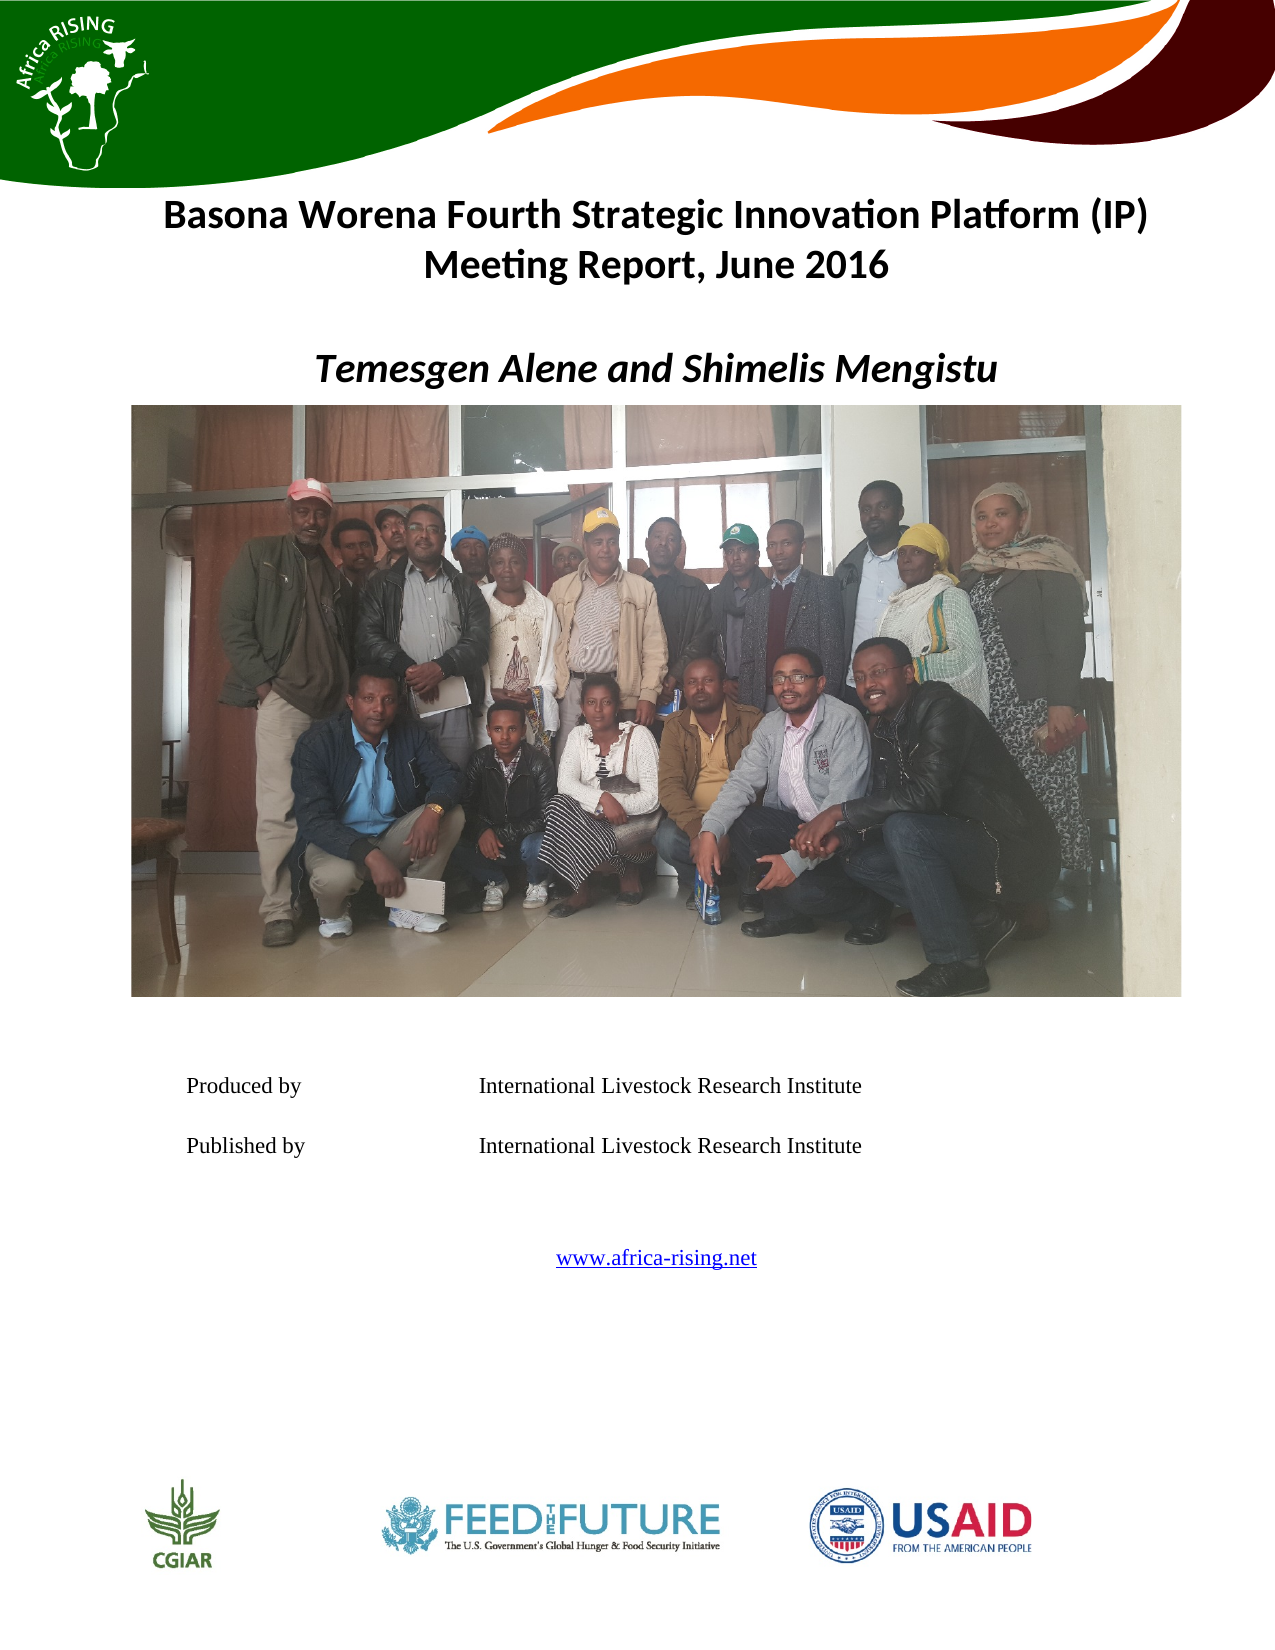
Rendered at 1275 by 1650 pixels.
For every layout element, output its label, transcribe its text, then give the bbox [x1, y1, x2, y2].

picture [131, 1476, 1032, 1575]
table_header Produced by [175, 1042, 467, 1133]
text Temesgen Alene and Shimelis Mengistu [131, 342, 1181, 393]
picture [131, 405, 1182, 997]
table_cell Published by [175, 1133, 467, 1193]
text Basona Worena Fourth Strategic Innovation Platform (IP) Meeting Report, June 2016 [131, 150, 1181, 289]
picture [0, 0, 1275, 188]
text www.africa-rising.net [131, 1244, 1181, 1270]
table_header International Livestock Research Institute [467, 1042, 1138, 1133]
table_cell International Livestock Research Institute [467, 1133, 1138, 1193]
